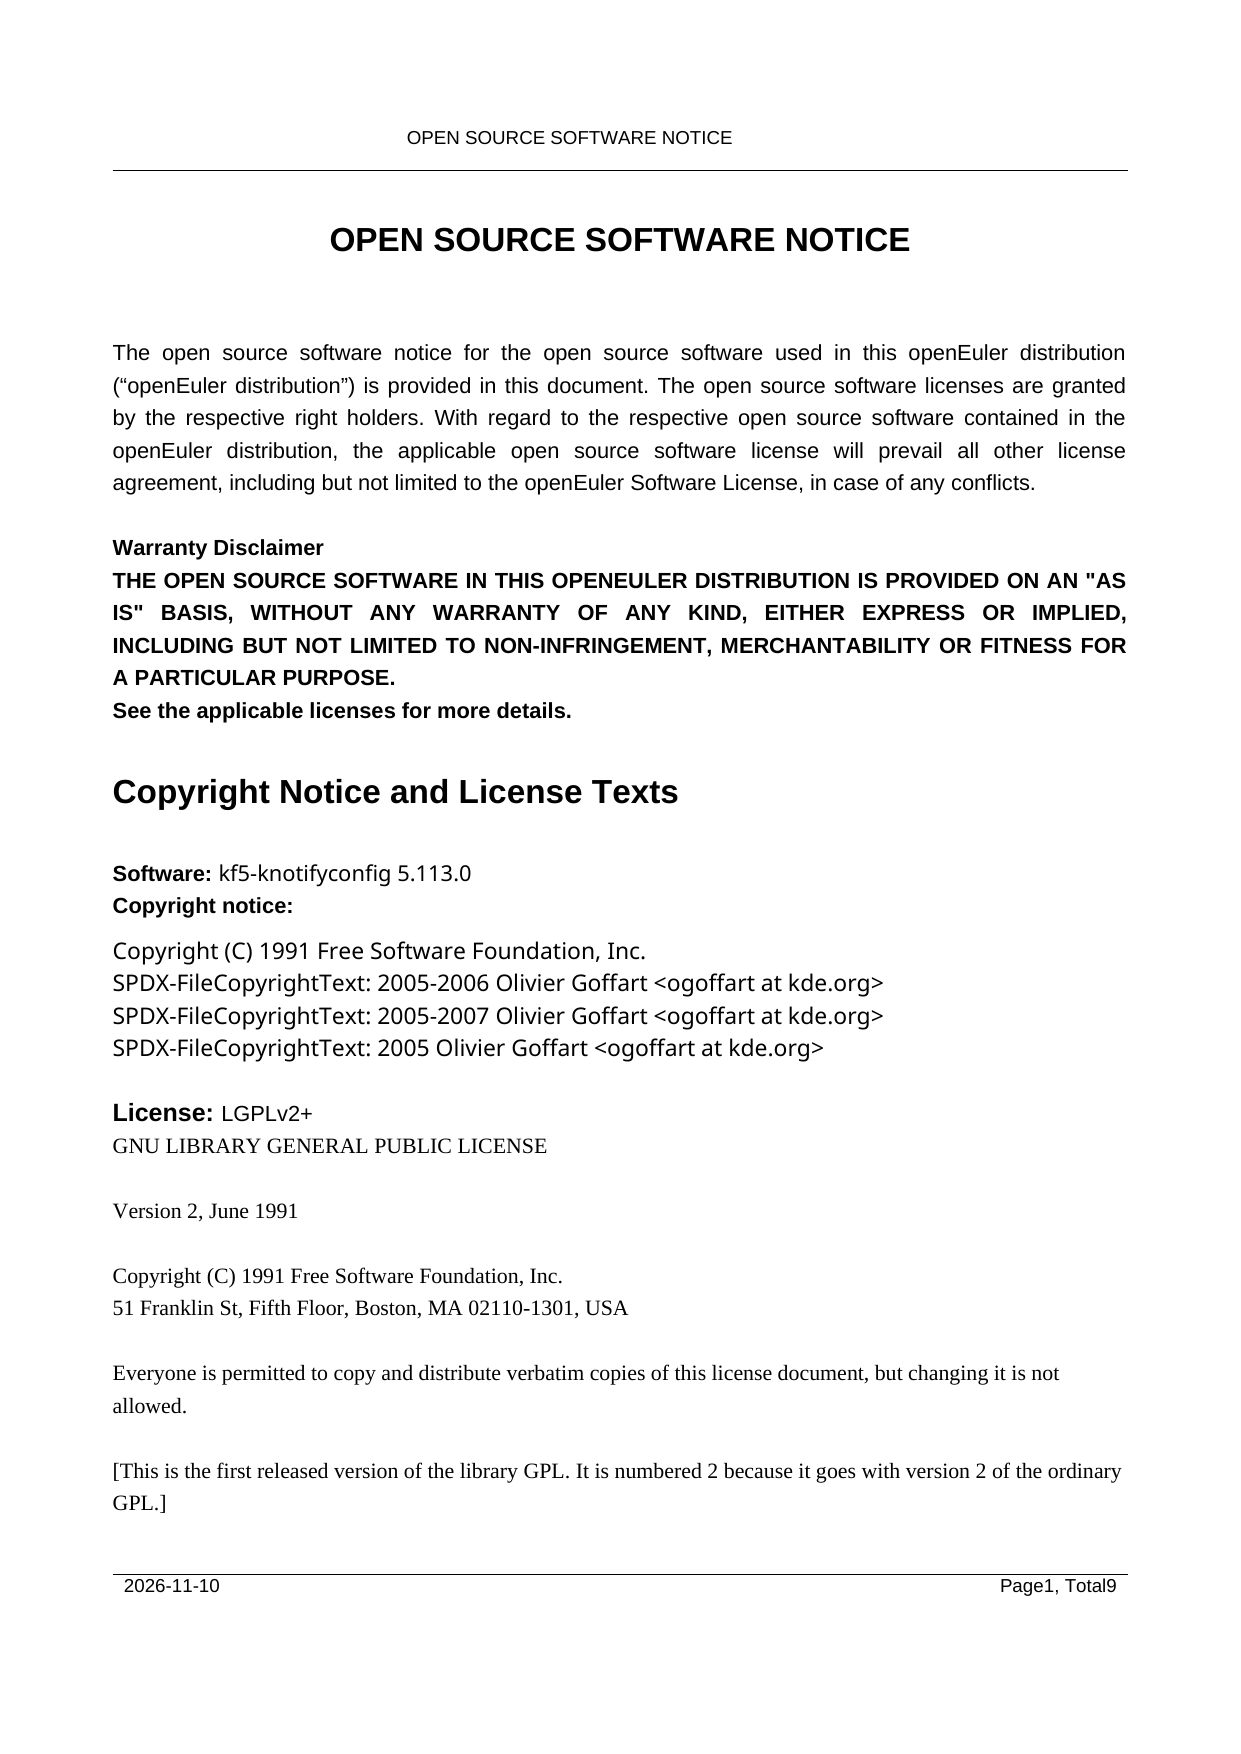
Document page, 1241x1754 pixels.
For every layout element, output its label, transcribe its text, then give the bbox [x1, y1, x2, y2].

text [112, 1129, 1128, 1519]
text The open source software notice for the open source software used in this openEuler distribution (“openEuler distribution”) is provided in this document. The open source software licenses are granted by the respective right holders. With regard to the respective open source software contained in the openEuler distribution, the applicable open source software license will prevail all other license agreement, including but not limited to the openEuler Software License, in case of any conflicts. [112, 336, 1128, 499]
text License: LGPLv2+ [112, 1096, 1128, 1129]
text Copyright notice: [112, 889, 1128, 921]
text OPEN SOURCE SOFTWARE NOTICE [112, 206, 1128, 271]
text Copyright (C) 1991 Free Software Foundation, Inc. SPDX-FileCopyrightText: 2005-2006 Olivier Goffart <ogoffart at kde.org> SPDX-FileCopyrightText: 2005-2007 Olivier Goffart <ogoffart at kde.org> SPDX-FileCopyrightText: 2005 Olivier Goffart <ogoffart at kde.org> [112, 934, 1128, 1096]
text THE OPEN SOURCE SOFTWARE IN THIS OPENEULER DISTRIBUTION IS PROVIDED ON AN "AS IS" BASIS, WITHOUT ANY WARRANTY OF ANY KIND, EITHER EXPRESS OR IMPLIED, INCLUDING BUT NOT LIMITED TO NON-INFRINGEMENT, MERCHANTABILITY OR FITNESS FOR A PARTICULAR PURPOSE. See the applicable licenses for more details. [112, 564, 1128, 726]
text Copyright Notice and License Texts [112, 759, 1128, 824]
title Software: kf5-knotifyconfig 5.113.0 [112, 856, 1128, 889]
text Warranty Disclaimer [112, 531, 1128, 564]
